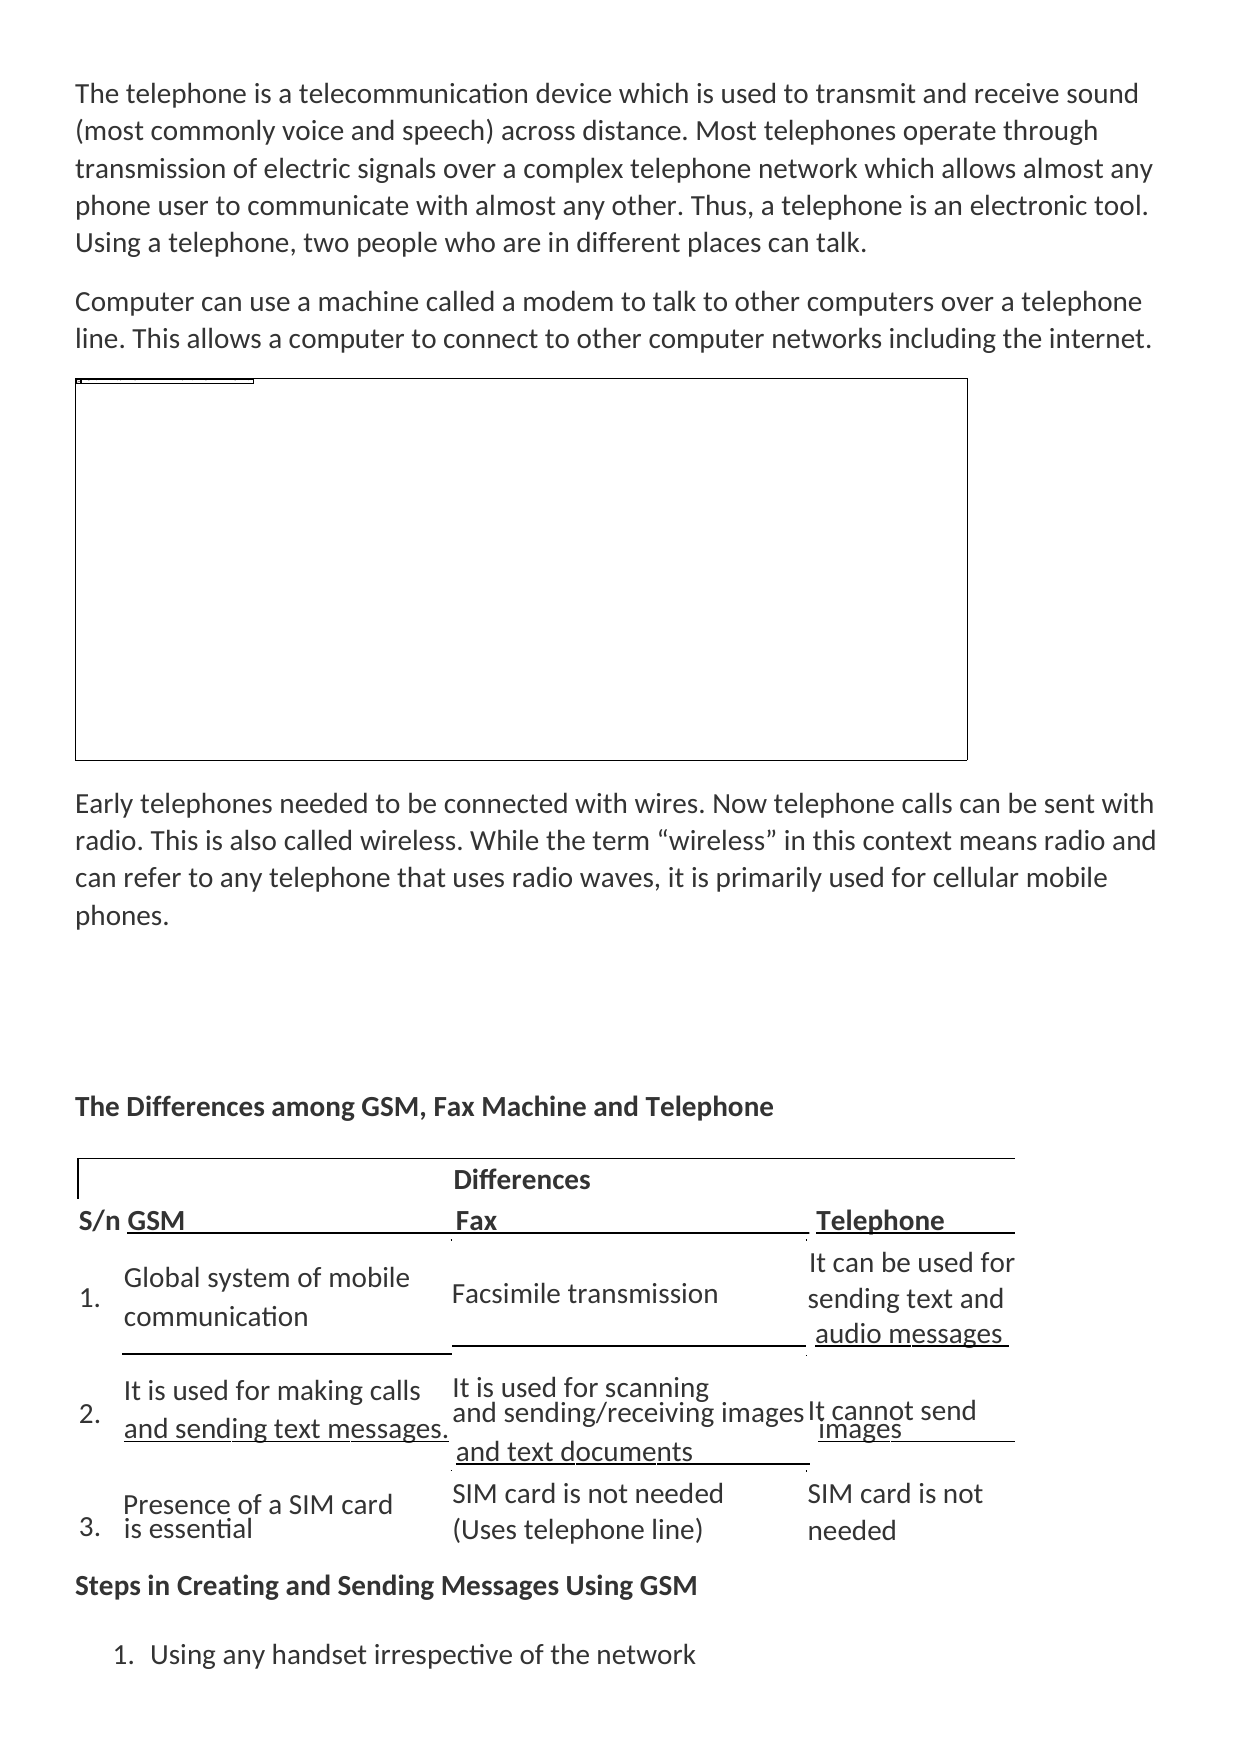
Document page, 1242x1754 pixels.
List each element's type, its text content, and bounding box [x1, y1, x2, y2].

text sending text and [807, 1280, 1169, 1316]
text S/n GSM Fax Telephone [79, 1202, 1169, 1238]
text It can be used for [64, 1244, 1015, 1267]
text Differences [448, 1161, 596, 1197]
text 2. It is used for making calls [79, 1376, 430, 1418]
text SIM card is not needed [807, 1475, 990, 1548]
text It is used for scanning It cannot send and sending/receiving images [452, 1366, 985, 1430]
text communication Facsimile transmission [124, 1290, 728, 1321]
text Global system of mobile [124, 1267, 719, 1290]
text Early telephones needed to be connected with wires. Now telephone calls can be sent with radio. This is also called wireless. While the term “wireless” in this context means radio and can refer to any telephone that uses radio waves, it is primarily used for cellular mobile phones. [75, 785, 1163, 933]
text The Differences among GSM, Fax Machine and Telephone [75, 1088, 1169, 1123]
text Steps in Creating and Sending Messages Using GSM [75, 1567, 1169, 1603]
text audio messages [452, 1322, 1169, 1351]
text (Uses telephone line) [452, 1512, 724, 1546]
text 1. Using any handset irrespective of the network [112, 1636, 1169, 1672]
text SIM card is not needed [452, 1475, 731, 1511]
text 3. Presence of a SIM card is essential [79, 1482, 401, 1546]
text Computer can use a machine called a modem to talk to other computers over a telephone line. This allows a computer to connect to other computer networks including the internet. [75, 283, 1158, 356]
text and sending text messages. and text documents images [124, 1430, 1169, 1468]
text The telephone is a telecommunication device which is used to transmit and receive sound (most commonly voice and speech) across distance. Most telephones operate through transmission of electric signals over a complex telephone network which allows almost any phone user to communicate with almost any other. Thus, a telephone is an electronic tool. Using a telephone, two people who are in different places can talk. [75, 75, 1159, 260]
